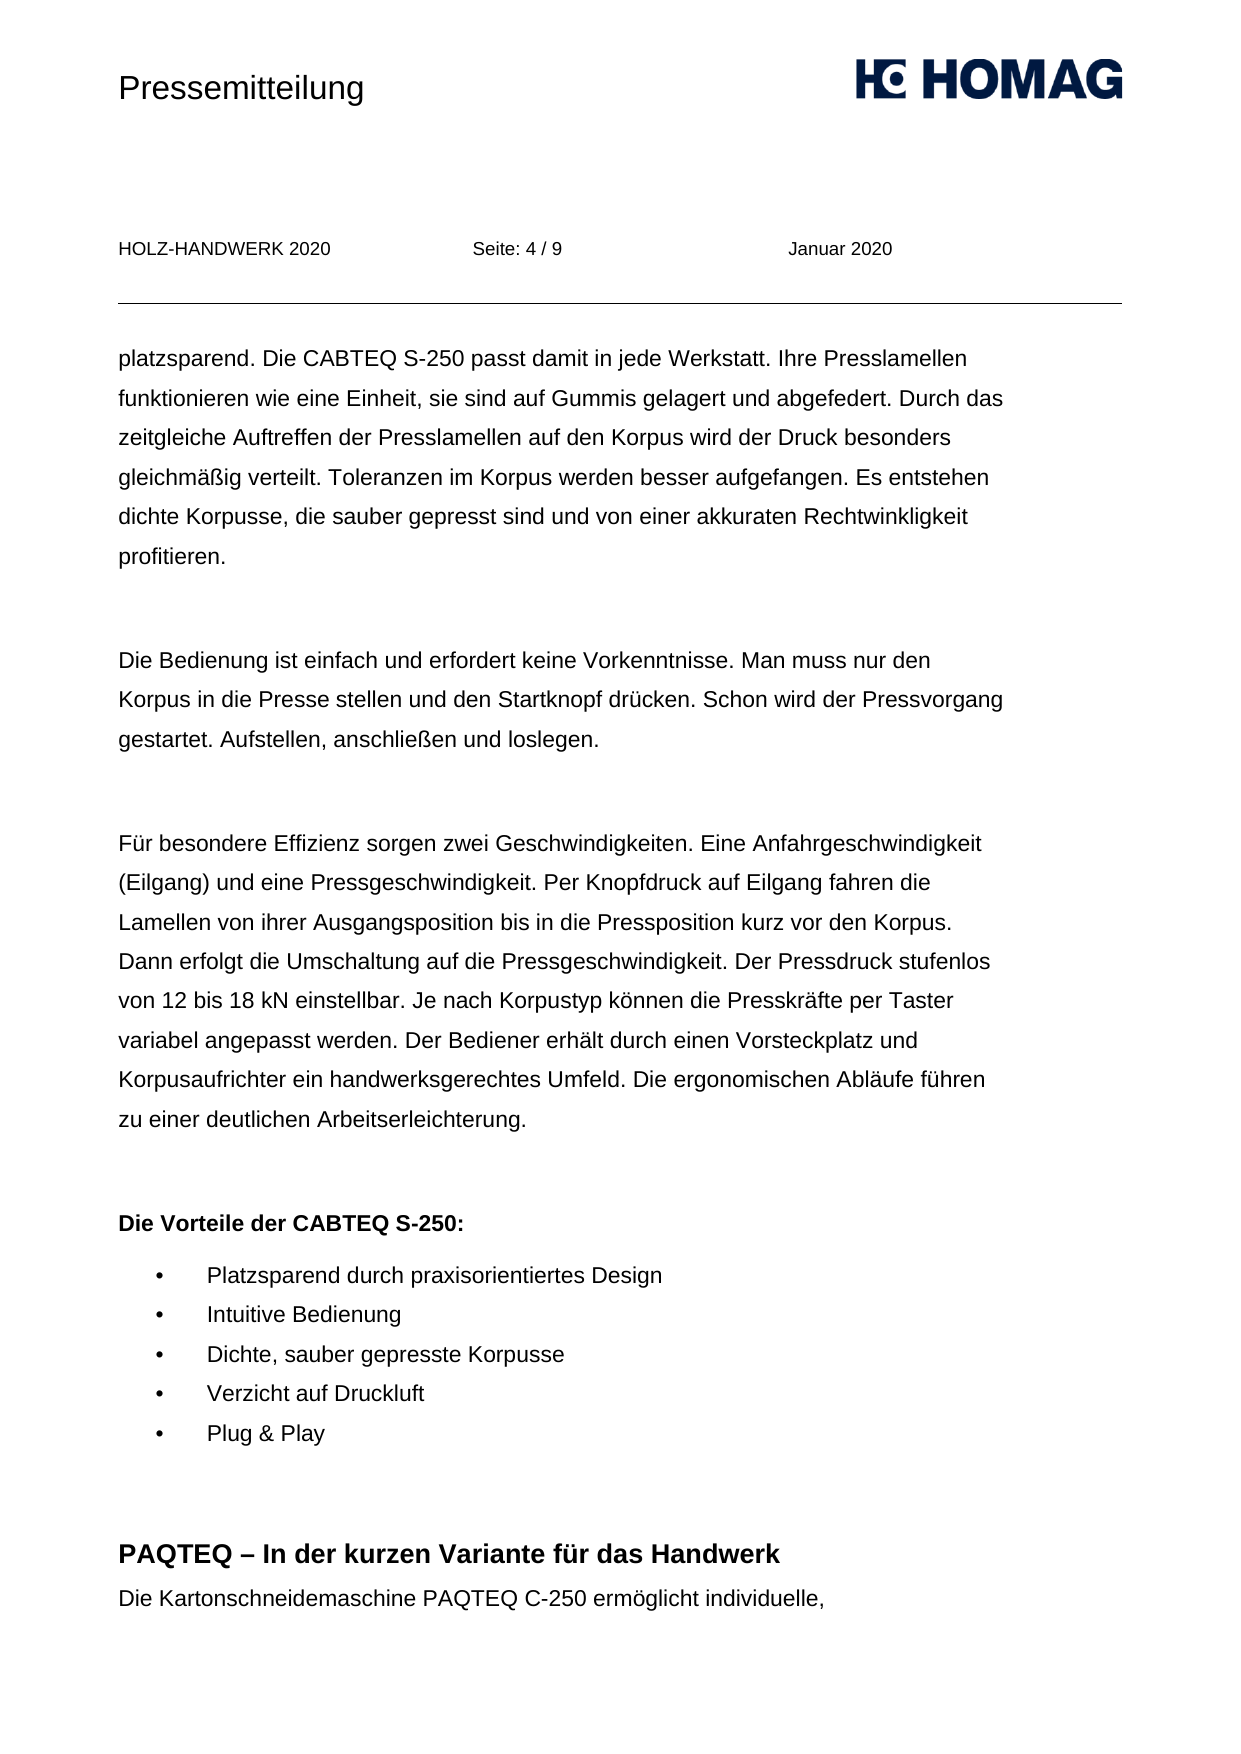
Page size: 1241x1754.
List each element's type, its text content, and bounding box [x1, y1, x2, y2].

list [118, 1585, 1004, 1611]
list Verzicht auf Druckluft [155, 1380, 1004, 1407]
text Für besondere Effizienz sorgen zwei Geschwindigkeiten. Eine Anfahrgeschwindigkeit (Eilgang) und eine Pressgeschwindigkeit. Per Knopfdruck auf Eilgang fahren die Lamellen von ihrer Ausgangsposition bis in die Pressposition kurz vor den Korpus. Dann erfolgt die Umschaltung auf die Pressgeschwindigkeit. Der Pressdruck stufenlos von 12 bis 18 kN einstellbar. Je nach Korpustyp können die Presskräfte per Taster variabel angepasst werden. Der Bediener erhält durch einen Vorsteckplatz und Korpusaufrichter ein handwerksgerechtes Umfeld. Die ergonomischen Abläufe führen zu einer deutlichen Arbeitserleichterung. [118, 829, 1004, 1132]
text Die Vorteile der CABTEQ S-250: [118, 1210, 1004, 1236]
text Die Bedienung ist einfach und erfordert keine Vorkenntnisse. Man muss nur den Korpus in die Presse stellen und den Startknopf drücken. Schon wird der Pressvorgang gestartet. Aufstellen, anschließen und loslegen. [118, 647, 1004, 752]
picture [856, 59, 1123, 99]
list Dichte, sauber gepresste Korpusse [155, 1341, 1004, 1367]
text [118, 345, 1004, 569]
list PAQTEQ – In der kurzen Variante für das Handwerk [118, 1538, 1004, 1569]
list Intuitive Bedienung [155, 1301, 1004, 1328]
list Plug & Play [155, 1420, 1004, 1446]
list Platzsparend durch praxisorientiertes Design [155, 1262, 1004, 1288]
